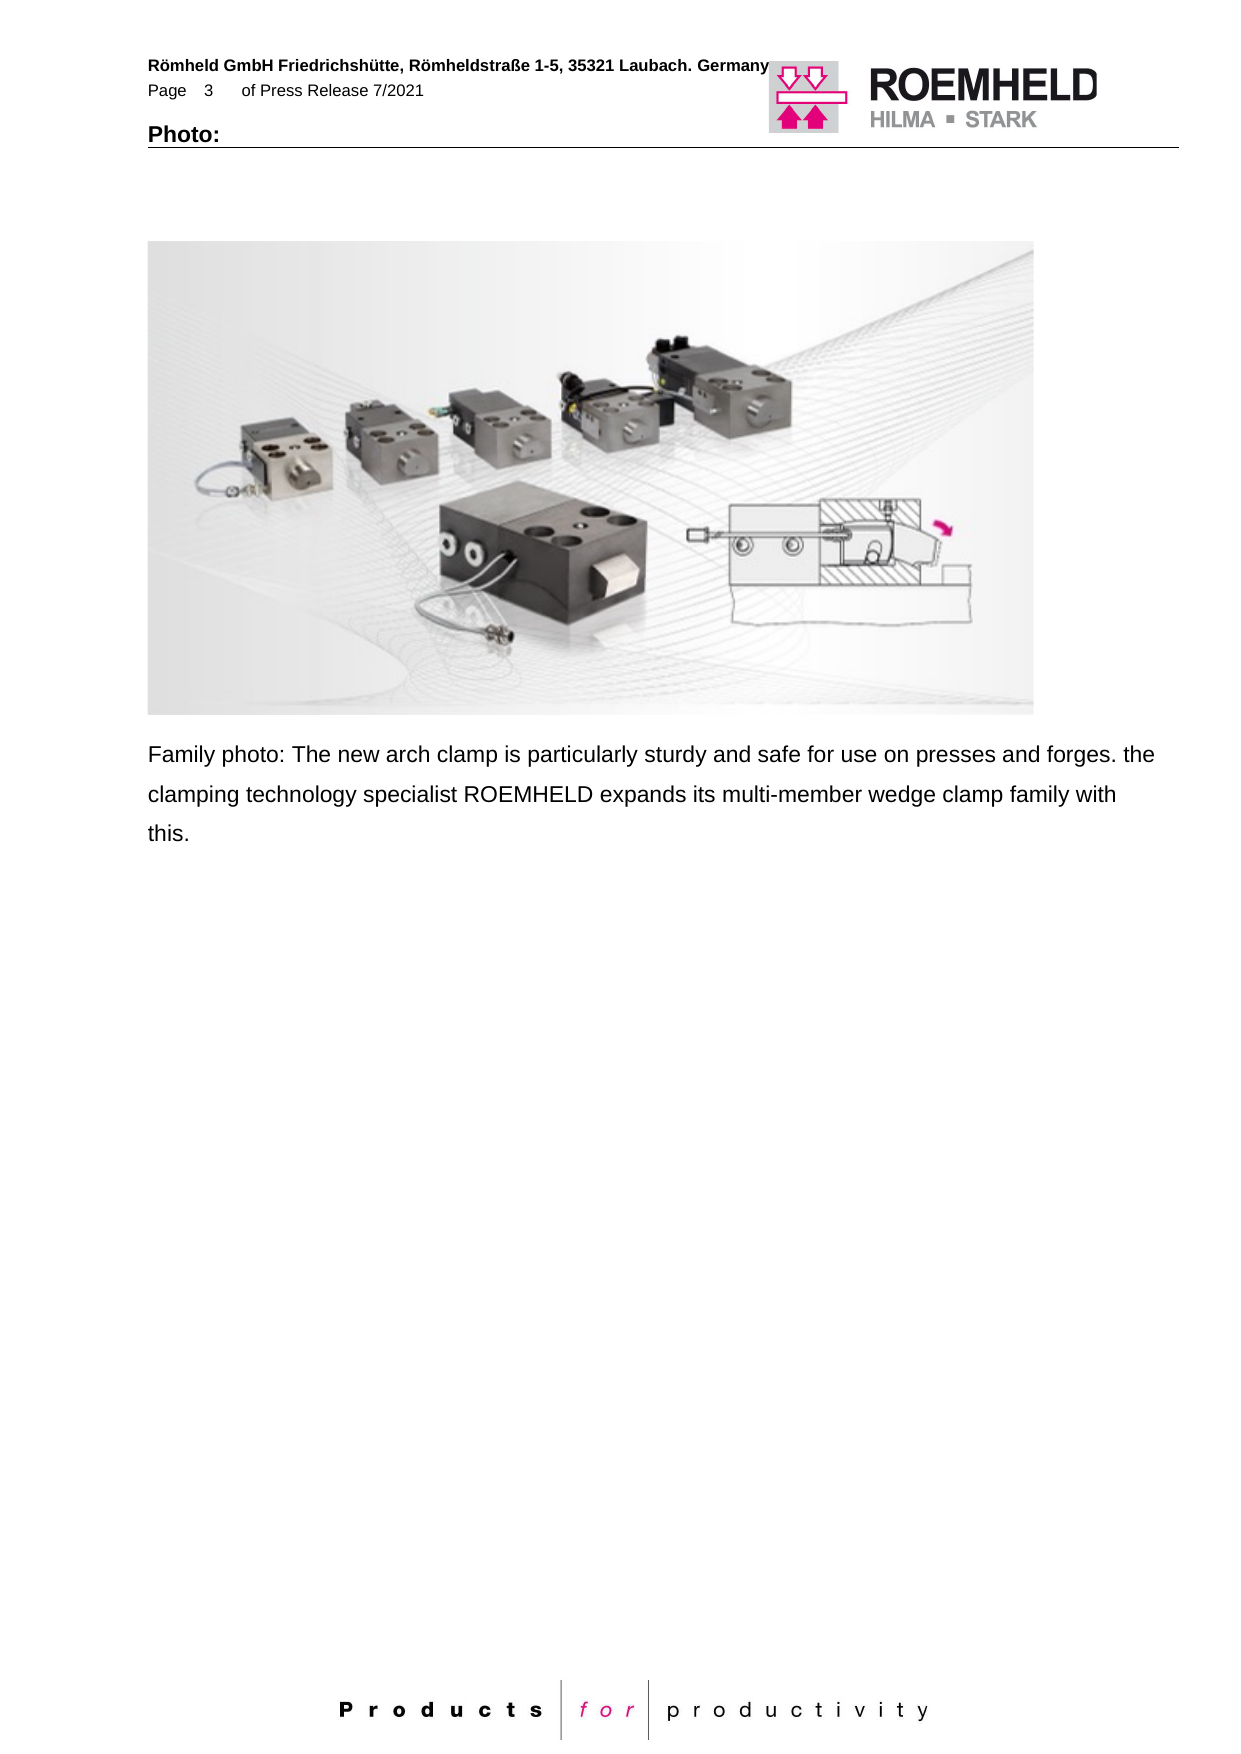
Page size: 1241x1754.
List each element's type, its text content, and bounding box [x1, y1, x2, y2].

text Family photo: The new arch clamp is particularly sturdy and safe for use on presses and forges. the clamping technology specialist ROEMHELD expands its multi-member wedge clamp family with this. [148, 741, 1162, 847]
picture [293, 1665, 984, 1750]
picture [767, 61, 1097, 132]
picture [147, 241, 1034, 715]
text Photo: [148, 121, 1162, 147]
